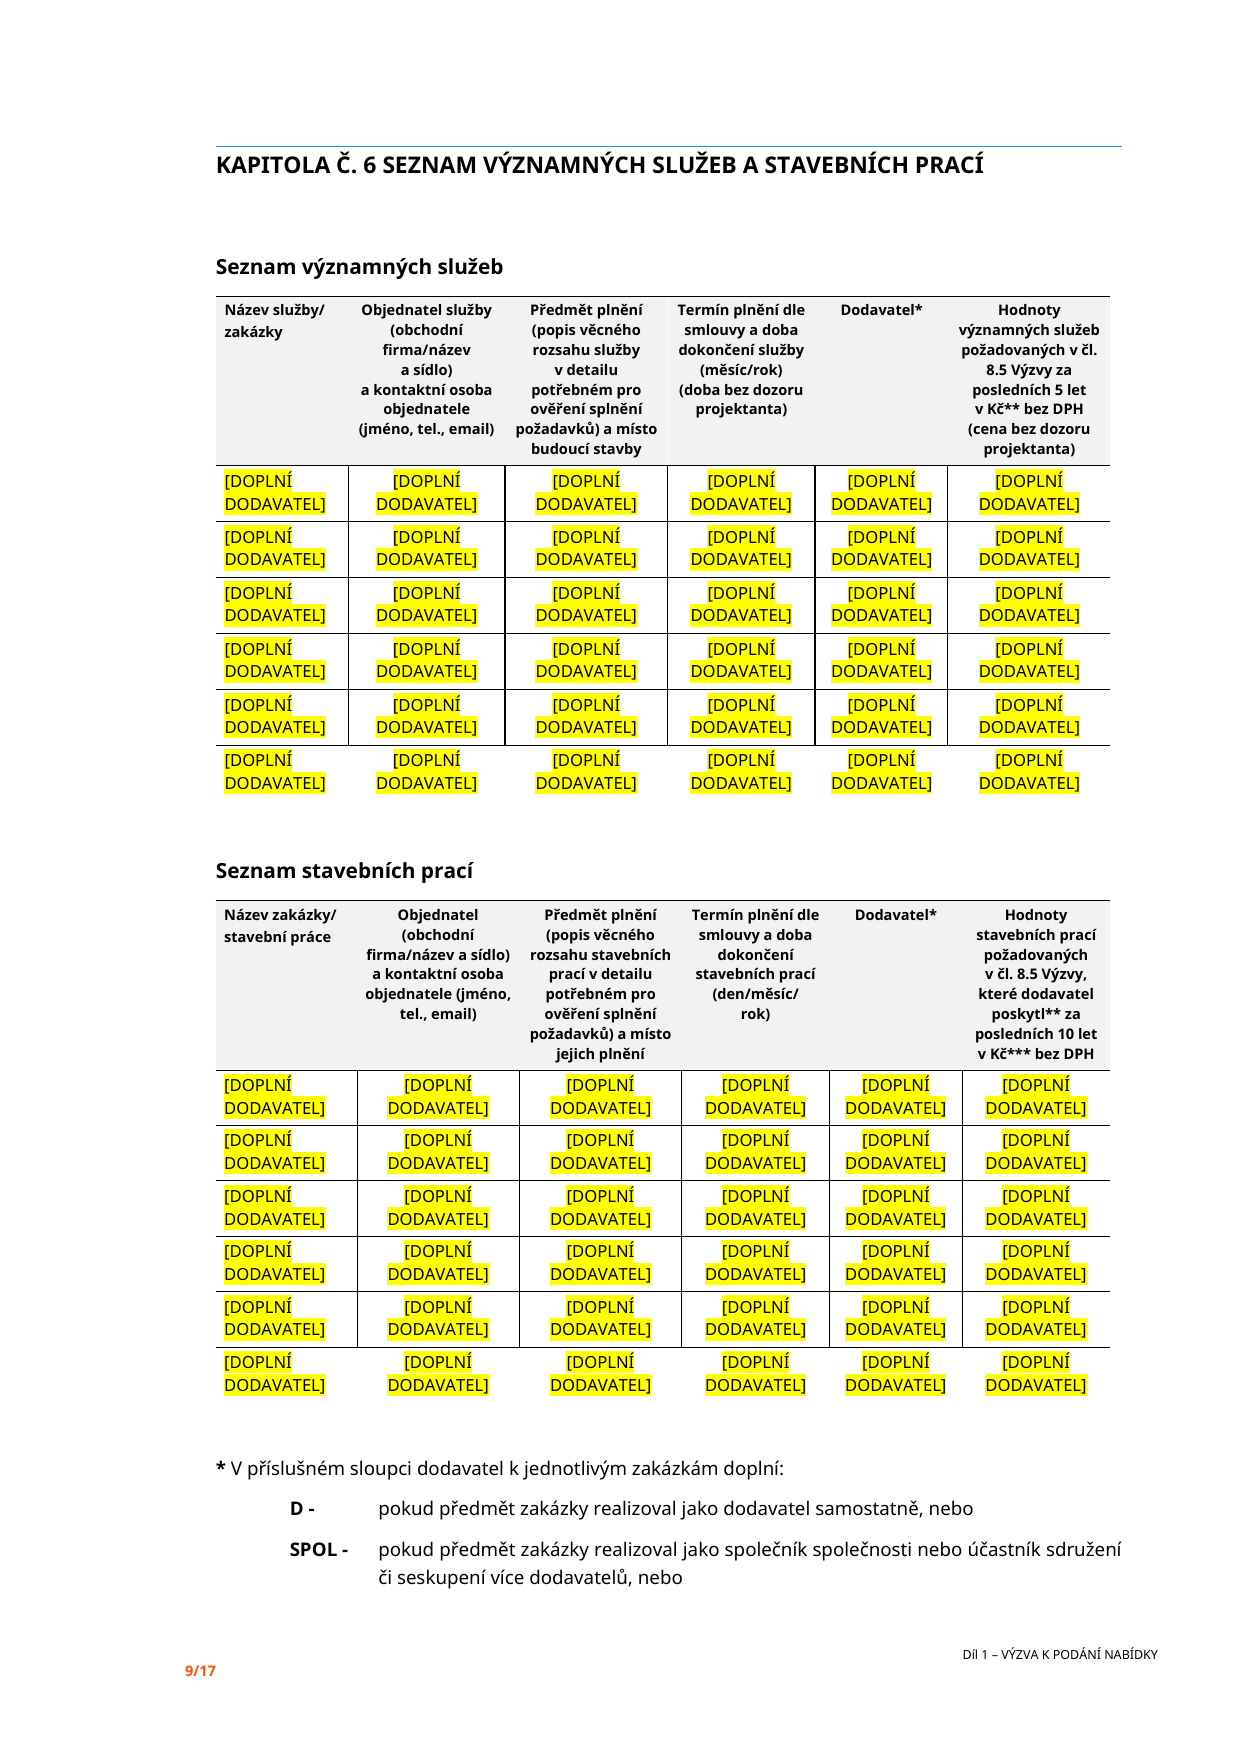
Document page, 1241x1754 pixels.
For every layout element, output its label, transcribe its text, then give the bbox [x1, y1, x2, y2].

table_header Název zakázky/ stavební práce [216, 901, 357, 1069]
table_cell [DOPLNÍ DODAVATEL] [349, 690, 504, 744]
table_cell [DOPLNÍ DODAVATEL] [216, 634, 348, 688]
table_cell [DOPLNÍ DODAVATEL] [216, 1237, 357, 1291]
table_cell [DOPLNÍ DODAVATEL] [520, 1237, 681, 1291]
table_cell [DOPLNÍ DODAVATEL] [520, 1071, 681, 1125]
table_cell [DOPLNÍ DODAVATEL] [357, 1348, 519, 1402]
table_cell [DOPLNÍ DODAVATEL] [682, 1292, 829, 1347]
table_cell [DOPLNÍ DODAVATEL] [349, 634, 504, 688]
table_cell [DOPLNÍ DODAVATEL] [816, 466, 947, 521]
table_cell [DOPLNÍ DODAVATEL] [216, 746, 348, 800]
table_cell [DOPLNÍ DODAVATEL] [506, 522, 667, 577]
table_cell [DOPLNÍ DODAVATEL] [830, 1071, 962, 1125]
table_cell [DOPLNÍ DODAVATEL] [216, 522, 348, 577]
table_cell [DOPLNÍ DODAVATEL] [216, 466, 348, 521]
table_cell [DOPLNÍ DODAVATEL] [682, 1348, 829, 1402]
table_cell [DOPLNÍ DODAVATEL] [358, 1071, 519, 1125]
table_cell [DOPLNÍ DODAVATEL] [668, 746, 815, 800]
table_cell [DOPLNÍ DODAVATEL] [830, 1237, 962, 1291]
table_cell [DOPLNÍ DODAVATEL] [506, 466, 667, 521]
table_cell [DOPLNÍ DODAVATEL] [948, 690, 1110, 744]
table_cell [DOPLNÍ DODAVATEL] [815, 746, 948, 800]
table_cell [DOPLNÍ DODAVATEL] [506, 578, 667, 633]
table_header Předmět plnění (popis věcného rozsahu stavebních prací v detailu potřebném pro ověření splnění požadavků) a místo jejich plnění [519, 901, 682, 1069]
table_cell [DOPLNÍ DODAVATEL] [829, 1348, 962, 1402]
table_cell [DOPLNÍ DODAVATEL] [668, 634, 814, 688]
table_header Hodnoty stavebních prací požadovaných v čl. 8.5 Výzvy, které dodavatel poskytl** za posledních 10 let v Kč*** bez DPH [962, 901, 1110, 1069]
table_cell [DOPLNÍ DODAVATEL] [668, 466, 814, 521]
table_cell [DOPLNÍ DODAVATEL] [962, 1348, 1110, 1402]
table_cell [DOPLNÍ DODAVATEL] [816, 690, 947, 744]
table_cell [DOPLNÍ DODAVATEL] [816, 522, 947, 577]
table_cell [DOPLNÍ DODAVATEL] [358, 1292, 519, 1347]
table_cell [DOPLNÍ DODAVATEL] [668, 578, 814, 633]
table_cell [DOPLNÍ DODAVATEL] [668, 690, 814, 744]
table_cell [DOPLNÍ DODAVATEL] [520, 1126, 681, 1180]
table_cell [DOPLNÍ DODAVATEL] [963, 1181, 1110, 1236]
table_cell [DOPLNÍ DODAVATEL] [816, 634, 947, 688]
table_cell [DOPLNÍ DODAVATEL] [948, 578, 1110, 633]
table_cell [DOPLNÍ DODAVATEL] [682, 1126, 829, 1180]
table_header Termín plnění dle smlouvy a doba dokončení stavebních prací (den/měsíc/ rok) [682, 901, 829, 1069]
table_cell [DOPLNÍ DODAVATEL] [963, 1071, 1110, 1125]
table_cell [DOPLNÍ DODAVATEL] [349, 466, 504, 521]
table_cell [DOPLNÍ DODAVATEL] [830, 1292, 962, 1347]
table_cell [DOPLNÍ DODAVATEL] [216, 690, 348, 744]
table_cell [DOPLNÍ DODAVATEL] [216, 1126, 357, 1180]
table_header Dodavatel* [829, 901, 962, 1069]
table_cell [DOPLNÍ DODAVATEL] [816, 578, 947, 633]
table_cell [DOPLNÍ DODAVATEL] [505, 746, 667, 800]
table_cell [DOPLNÍ DODAVATEL] [830, 1181, 962, 1236]
table_cell [DOPLNÍ DODAVATEL] [520, 1292, 681, 1347]
table_cell [DOPLNÍ DODAVATEL] [948, 746, 1110, 800]
text SPOL - pokud předmět zakázky realizoval jako společník společnosti nebo účastník sdružení či seskupení více dodavatelů, nebo [289, 1536, 1122, 1590]
text Kapitola č. 6 Seznam významných služeb a stavebních prací [216, 147, 1122, 180]
table_header Název služby/ zakázky [216, 297, 348, 465]
table_cell [DOPLNÍ DODAVATEL] [963, 1292, 1110, 1347]
table_header Předmět plnění (popis věcného rozsahu služby v detailu potřebném pro ověření splnění požadavků) a místo budoucí stavby [505, 297, 667, 465]
table_cell [DOPLNÍ DODAVATEL] [349, 522, 504, 577]
table_cell [DOPLNÍ DODAVATEL] [358, 1237, 519, 1291]
table_cell [DOPLNÍ DODAVATEL] [349, 578, 504, 633]
table_cell [DOPLNÍ DODAVATEL] [506, 690, 667, 744]
text Seznam významných služeb [216, 252, 1122, 280]
table_cell [DOPLNÍ DODAVATEL] [216, 578, 348, 633]
table_cell [DOPLNÍ DODAVATEL] [963, 1237, 1110, 1291]
table_cell [DOPLNÍ DODAVATEL] [519, 1348, 682, 1402]
table_cell [DOPLNÍ DODAVATEL] [682, 1071, 829, 1125]
table_header Objednatel služby (obchodní firma/název a sídlo) a kontaktní osoba objednatele (jméno, tel., email) [348, 297, 505, 465]
table_header Objednatel (obchodní firma/název a sídlo) a kontaktní osoba objednatele (jméno, tel., email) [357, 901, 519, 1069]
table_cell [DOPLNÍ DODAVATEL] [520, 1181, 681, 1236]
table_header Dodavatel* [815, 297, 948, 465]
table_cell [DOPLNÍ DODAVATEL] [358, 1181, 519, 1236]
table_cell [DOPLNÍ DODAVATEL] [216, 1348, 357, 1402]
table_cell [DOPLNÍ DODAVATEL] [348, 746, 505, 800]
table_cell [DOPLNÍ DODAVATEL] [948, 634, 1110, 688]
table_cell [DOPLNÍ DODAVATEL] [682, 1237, 829, 1291]
table_cell [DOPLNÍ DODAVATEL] [216, 1292, 357, 1347]
table_cell [DOPLNÍ DODAVATEL] [358, 1126, 519, 1180]
table_cell [DOPLNÍ DODAVATEL] [506, 634, 667, 688]
table_cell [DOPLNÍ DODAVATEL] [668, 522, 814, 577]
table_header Hodnoty významných služeb požadovaných v čl. 8.5 Výzvy za posledních 5 let v Kč** bez DPH (cena bez dozoru projektanta) [948, 297, 1110, 465]
text * V příslušném sloupci dodavatel k jednotlivým zakázkám doplní: [216, 1455, 1122, 1481]
table_header Termín plnění dle smlouvy a doba dokončení služby (měsíc/rok) (doba bez dozoru projektanta) [668, 297, 815, 465]
table_cell [DOPLNÍ DODAVATEL] [963, 1126, 1110, 1180]
text D - pokud předmět zakázky realizoval jako dodavatel samostatně, nebo [289, 1496, 1122, 1521]
table_cell [DOPLNÍ DODAVATEL] [682, 1181, 829, 1236]
table_cell [DOPLNÍ DODAVATEL] [216, 1181, 357, 1236]
table_cell [DOPLNÍ DODAVATEL] [948, 466, 1110, 521]
table_cell [DOPLNÍ DODAVATEL] [948, 522, 1110, 577]
table_cell [DOPLNÍ DODAVATEL] [216, 1071, 357, 1125]
table_cell [DOPLNÍ DODAVATEL] [830, 1126, 962, 1180]
text Seznam stavebních prací [216, 857, 1122, 885]
